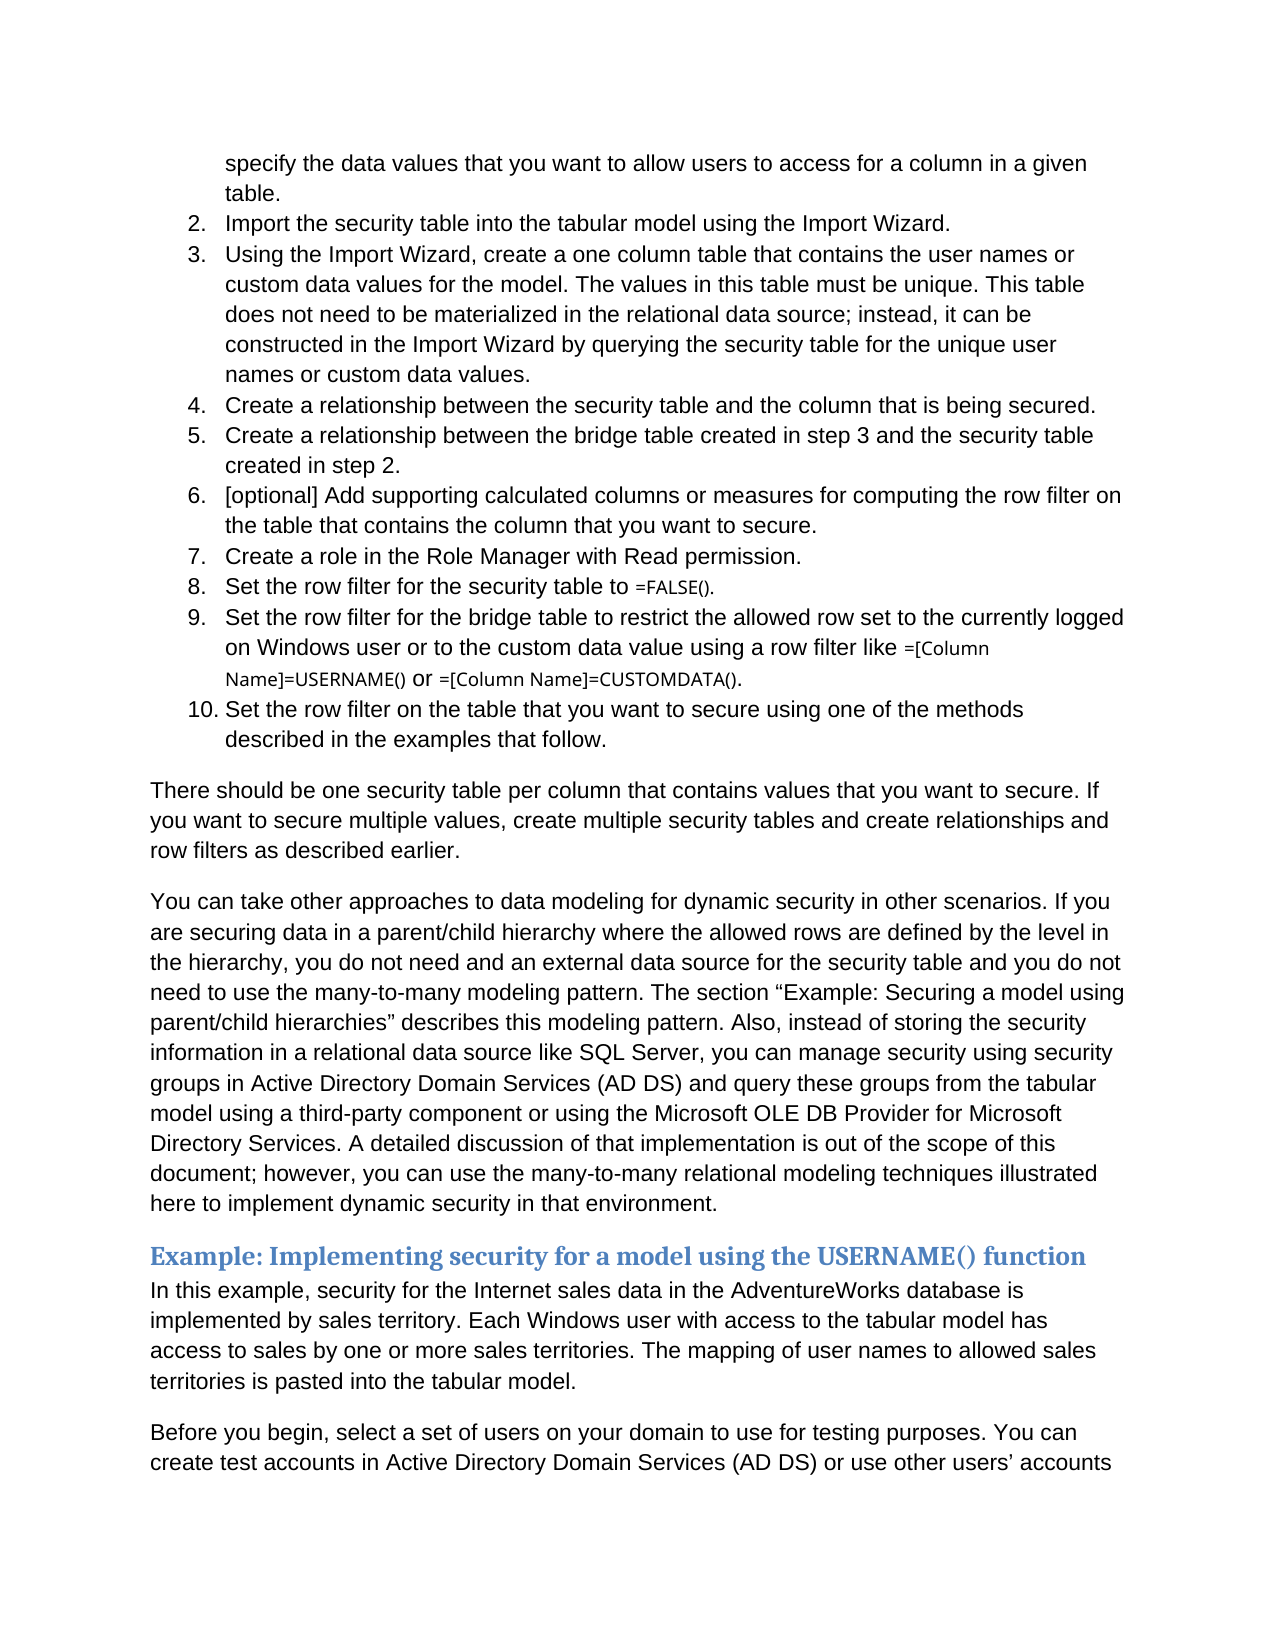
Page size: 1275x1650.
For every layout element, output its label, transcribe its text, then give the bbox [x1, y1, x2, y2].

list Set the row filter on the table that you want to secure using one of the methods described in the examples that follow. [187, 696, 1125, 752]
list Set the row filter for the bridge table to restrict the allowed row set to the currently logged on Windows user or to the custom data value using a row filter like =[Column Name]=USERNAME() or =[Column Name]=CUSTOMDATA(). [187, 604, 1125, 692]
text In this example, security for the Internet sales data in the AdventureWorks database is implemented by sales territory. Each Windows user with access to the tabular model has access to sales by one or more sales territories. The mapping of user names to allowed sales territories is pasted into the tabular model. [150, 1277, 1125, 1394]
list Import the security table into the tabular model using the Import Wizard. [187, 210, 1125, 237]
list Create a role in the Role Manager with Read permission. [187, 543, 1125, 569]
subtitle Example: Implementing security for a model using the USERNAME() function [150, 1241, 1125, 1272]
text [150, 1419, 1125, 1475]
list Create a relationship between the security table and the column that is being secured. [187, 392, 1125, 418]
list Set the row filter for the security table to =FALSE(). [187, 573, 1125, 600]
list Using the Import Wizard, create a one column table that contains the user names or custom data values for the model. The values in this table must be unique. This table does not need to be materialized in the relational data source; instead, it can be constructed in the Import Wizard by querying the security table for the unique user names or custom data values. [187, 241, 1125, 388]
list [optional] Add supporting calculated columns or measures for computing the row filter on the table that contains the column that you want to secure. [187, 482, 1125, 539]
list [187, 150, 1125, 207]
list Create a relationship between the bridge table created in step 3 and the security table created in step 2. [187, 422, 1125, 478]
text There should be one security table per column that contains values that you want to secure. If you want to secure multiple values, create multiple security tables and create relationships and row filters as described earlier. [150, 777, 1125, 863]
text You can take other approaches to data modeling for dynamic security in other scenarios. If you are securing data in a parent/child hierarchy where the allowed rows are defined by the level in the hierarchy, you do not need and an external data source for the security table and you do not need to use the many-to-many modeling pattern. The section “Securing a model using parent/child hierarchies” describes this modeling pattern. Also, instead of storing the security information in a relational data source like SQL Server, you can manage security using security groups in Active Directory Domain Services (AD DS) and query these groups from the tabular model using a third-party component or using the Microsoft OLE DB Provider for Microsoft Directory Services. A detailed discussion of that implementation is out of the scope of this document; however, you can use the many-to-many relational modeling techniques illustrated here to implement dynamic security in that environment. [150, 888, 1125, 1217]
